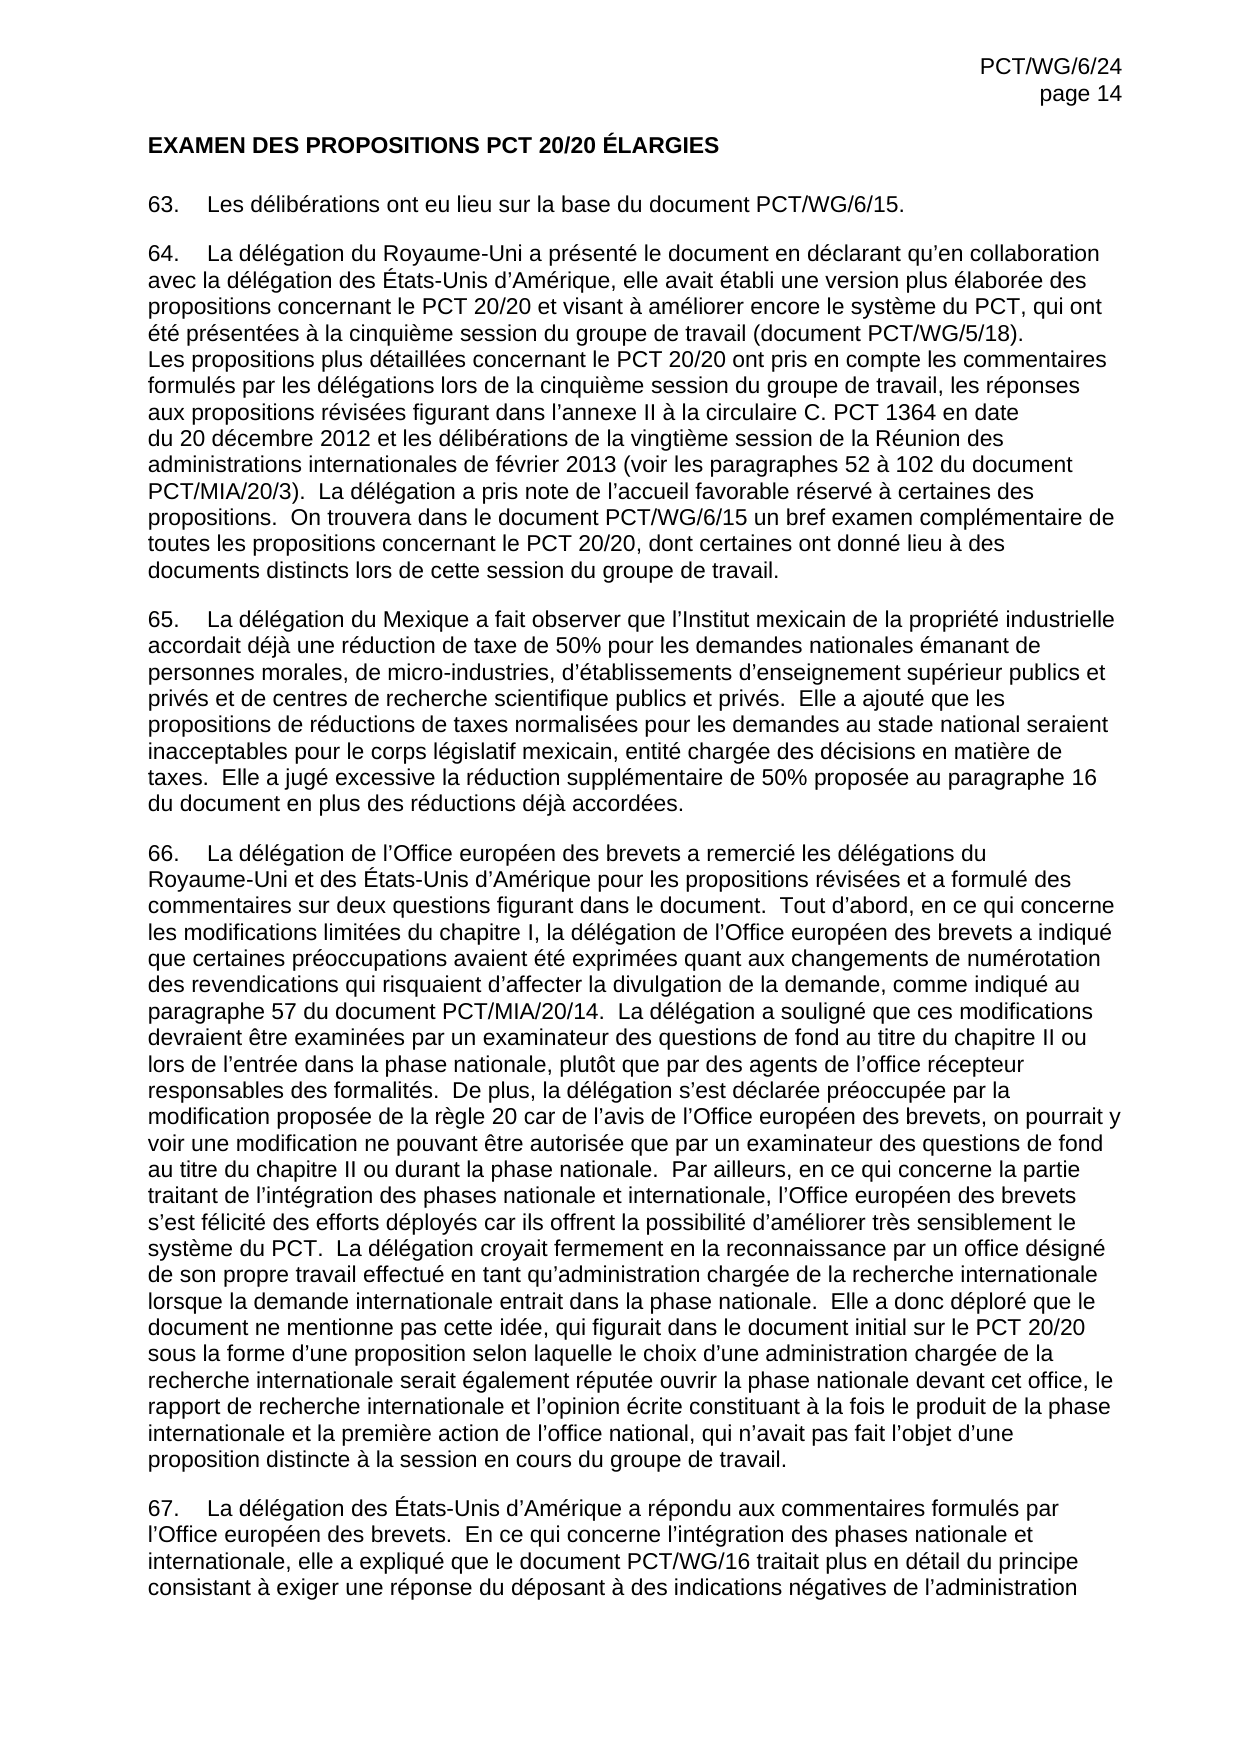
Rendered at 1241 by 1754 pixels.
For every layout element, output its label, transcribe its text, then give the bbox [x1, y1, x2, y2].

text La délégation de l’Office européen des brevets a remercié les délégations du Royaume-Uni et des États-Unis d’Amérique pour les propositions révisées et a formulé des commentaires sur deux questions figurant dans le document. Tout d’abord, en ce qui concerne les modifications limitées du chapitre I, la délégation de l’Office européen des brevets a indiqué que certaines préoccupations avaient été exprimées quant aux changements de numérotation des revendications qui risquaient d’affecter la divulgation de la demande, comme indiqué au paragraphe 57 du document PCT/MIA/20/14. La délégation a souligné que ces modifications devraient être examinées par un examinateur des questions de fond au titre du chapitre II ou lors de l’entrée dans la phase nationale, plutôt que par des agents de l’office récepteur responsables des formalités. De plus, la délégation s’est déclarée préoccupée par la modification proposée de la règle 20 car de l’avis de l’Office européen des brevets, on pourrait y voir une modification ne pouvant être autorisée que par un examinateur des questions de fond au titre du chapitre II ou durant la phase nationale. Par ailleurs, en ce qui concerne la partie traitant de l’intégration des phases nationale et internationale, l’Office européen des brevets s’est félicité des efforts déployés car ils offrent la possibilité d’améliorer très sensiblement le système du PCT. La délégation croyait fermement en la reconnaissance par un office désigné de son propre travail effectué en tant qu’administration chargée de la recherche internationale lorsque la demande internationale entrait dans la phase nationale. Elle a donc déploré que le document ne mentionne pas cette idée, qui figurait dans le document initial sur le PCT 20/20 sous la forme d’une proposition selon laquelle le choix d’une administration chargée de la recherche internationale serait également réputée ouvrir la phase nationale devant cet office, le rapport de recherche internationale et l’opinion écrite constituant à la fois le produit de la phase internationale et la première action de l’office national, qui n’avait pas fait l’objet d’une proposition distincte à la session en cours du groupe de travail. [148, 840, 1122, 1472]
text Les délibérations ont eu lieu sur la base du document PCT/WG/6/15. [148, 191, 1122, 217]
text La délégation du Mexique a fait observer que l’Institut mexicain de la propriété industrielle accordait déjà une réduction de taxe de 50% pour les demandes nationales émanant de personnes morales, de micro-industries, d’établissements d’enseignement supérieur publics et privés et de centres de recherche scientifique publics et privés. Elle a ajouté que les propositions de réductions de taxes normalisées pour les demandes au stade national seraient inacceptables pour le corps législatif mexicain, entité chargée des décisions en matière de taxes. Elle a jugé excessive la réduction supplémentaire de 50% proposée au paragraphe 16 du document en plus des réductions déjà accordées. [148, 606, 1122, 817]
text La délégation du Royaume-Uni a présenté le document en déclarant qu’en collaboration avec la délégation des États-Unis d’Amérique, elle avait établi une version plus élaborée des propositions concernant le PCT 20/20 et visant à améliorer encore le système du PCT, qui ont été présentées à la cinquième session du groupe de travail (document PCT/WG/5/18). Les propositions plus détaillées concernant le PCT 20/20 ont pris en compte les commentaires formulés par les délégations lors de la cinquième session du groupe de travail, les réponses aux propositions révisées figurant dans l’annexe II à la circulaire C. PCT 1364 en date du 20 décembre 2012 et les délibérations de la vingtième session de la Réunion des administrations internationales de février 2013 (voir les paragraphes 52 à 102 du document PCT/MIA/20/3). La délégation a pris note de l’accueil favorable réservé à certaines des propositions. On trouvera dans le document PCT/WG/6/15 un bref examen complémentaire de toutes les propositions concernant le PCT 20/20, dont certaines ont donné lieu à des documents distincts lors de cette session du groupe de travail. [148, 240, 1122, 583]
subtitle Examen des propositions PCT 20/20 élargies [148, 132, 1122, 158]
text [148, 1495, 1122, 1601]
